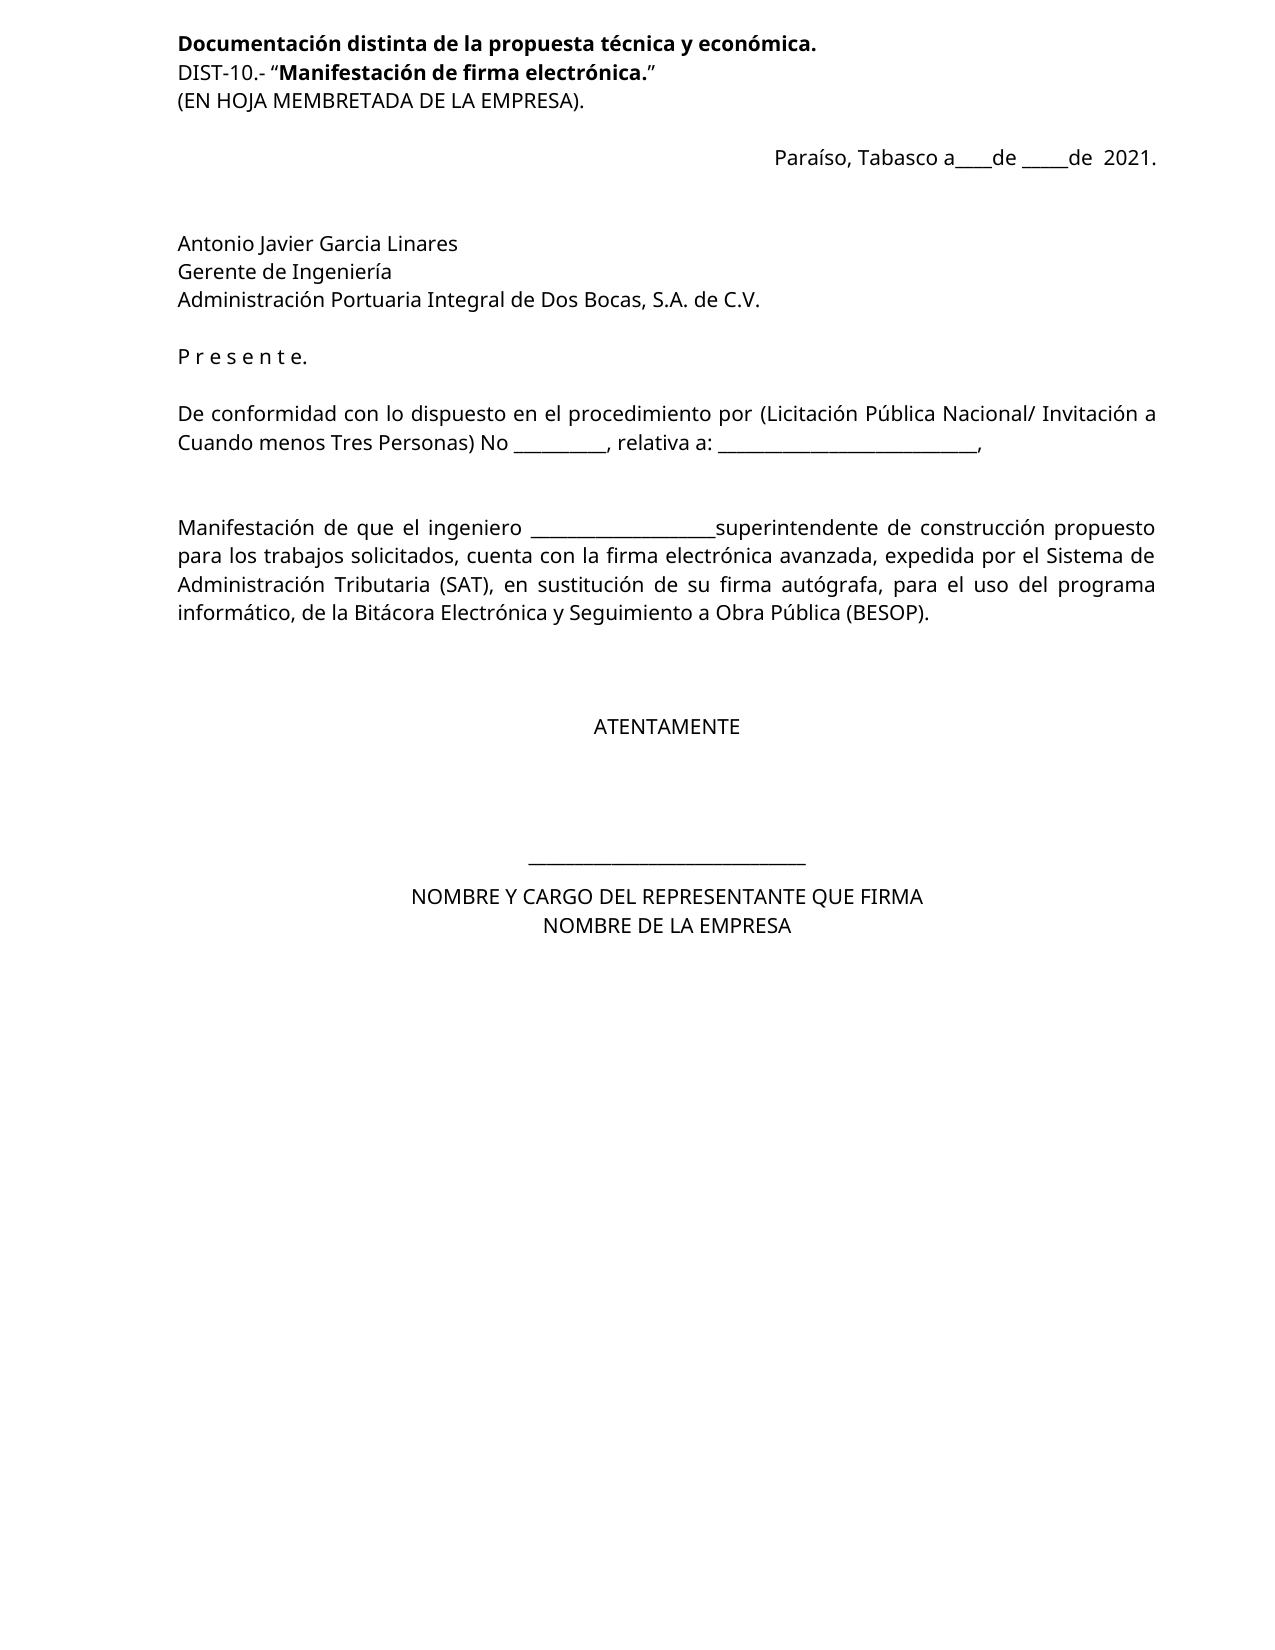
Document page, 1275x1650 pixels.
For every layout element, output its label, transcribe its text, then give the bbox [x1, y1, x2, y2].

text ATENTAMENTE [177, 712, 1157, 741]
text NOMBRE Y CARGO DEL REPRESENTANTE QUE FIRMA [177, 882, 1157, 911]
text Paraíso, Tabasco a____de _____de 2021. [177, 143, 1157, 172]
text De conformidad con lo dispuesto en el procedimiento por (Licitación Pública Nacional/ Invitación a Cuando menos Tres Personas) No __________, relativa a: ____________________________, [177, 399, 1157, 456]
text Gerente de Ingeniería [177, 257, 1157, 286]
text (EN HOJA MEMBRETADA DE LA EMPRESA). [177, 86, 1157, 115]
text Manifestación de que el ingeniero ____________________superintendente de construcción propuesto para los trabajos solicitados, cuenta con la firma electrónica avanzada, expedida por el Sistema de Administración Tributaria (SAT), en sustitución de su firma autógrafa, para el uso del programa informático, de la Bitácora Electrónica y Seguimiento a Obra Pública (BESOP). [177, 513, 1157, 627]
text NOMBRE DE LA EMPRESA [177, 911, 1157, 939]
text P r e s e n t e. [177, 342, 1157, 371]
text DIST-10.- “Manifestación de firma electrónica.” [177, 58, 1157, 86]
text Antonio Javier Garcia Linares [177, 229, 1157, 257]
text ______________________________ [177, 840, 1157, 868]
text Documentación distinta de la propuesta técnica y económica. [177, 29, 1157, 58]
text Administración Portuaria Integral de Dos Bocas, S.A. de C.V. [177, 286, 1157, 314]
